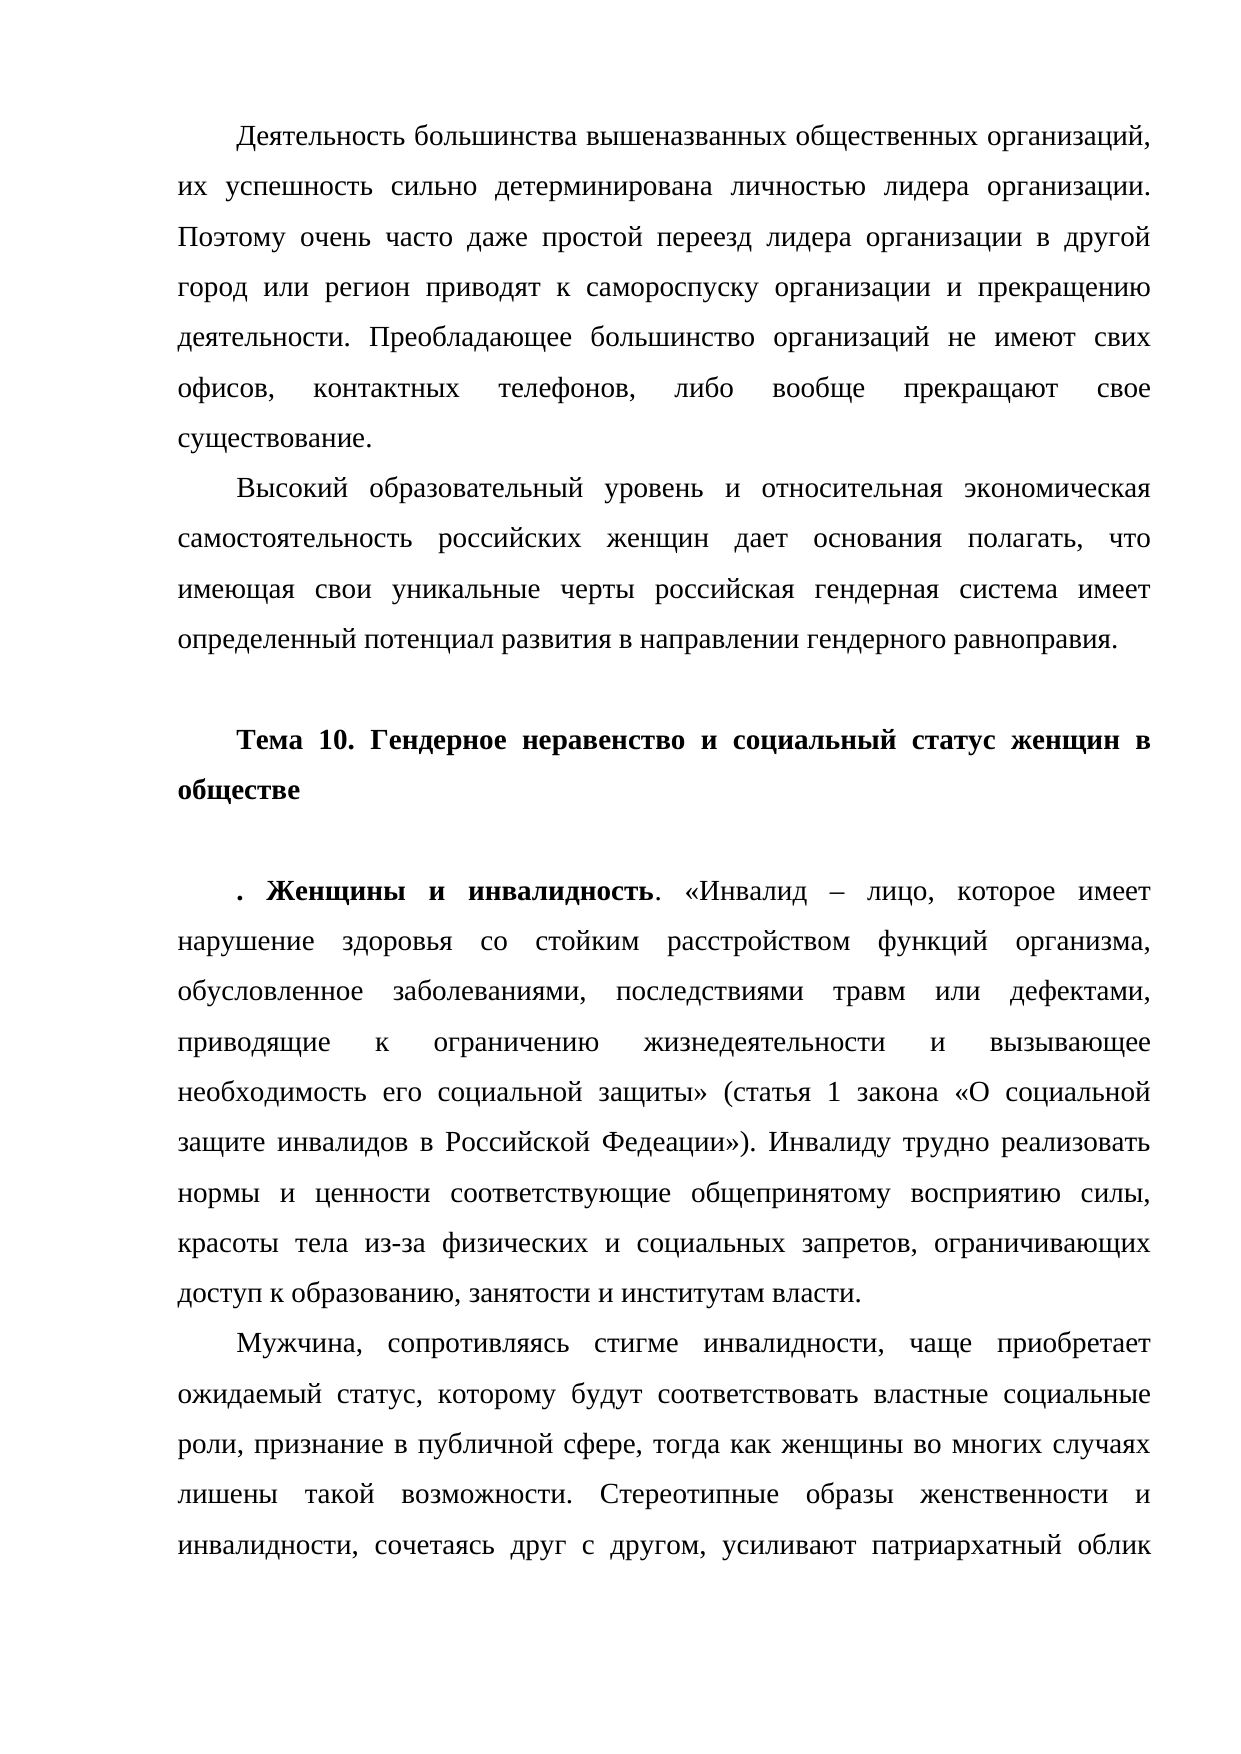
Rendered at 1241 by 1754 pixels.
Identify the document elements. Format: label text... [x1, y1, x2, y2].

text Тема 10. Гендерное неравенство и социальный статус женщин в обществе [177, 722, 1152, 806]
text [177, 1326, 1152, 1560]
text Высокий образовательный уровень и относительная экономическая самостоятельность российских женщин дает основания полагать, что имеющая свои уникальные черты российская гендерная система имеет определенный потенциал развития в направлении гендерного равноправия. [177, 470, 1152, 655]
text . Женщины и инвалидность. «Инвалид – лицо, которое имеет нарушение здоровья со стойким расстройством функций организма, обусловленное заболеваниями, последствиями травм или дефектами, приводящие к ограничению жизнедеятельности и вызывающее необходимость его социальной защиты» (статья 1 закона «О социальной защите инвалидов в Российской Федеации»). Инвалиду трудно реализовать нормы и ценности соответствующие общепринятому восприятию силы, красоты тела из-за физических и социальных запретов, ограничивающих доступ к образованию, занятости и институтам власти. [177, 873, 1152, 1309]
text Деятельность большинства вышеназванных общественных организаций, их успешность сильно детерминирована личностью лидера организации. Поэтому очень часто даже простой переезд лидера организации в другой город или регион приводят к самороспуску организации и прекращению деятельности. Преобладающее большинство организаций не имеют свих офисов, контактных телефонов, либо вообще прекращают свое существование. [177, 118, 1152, 453]
